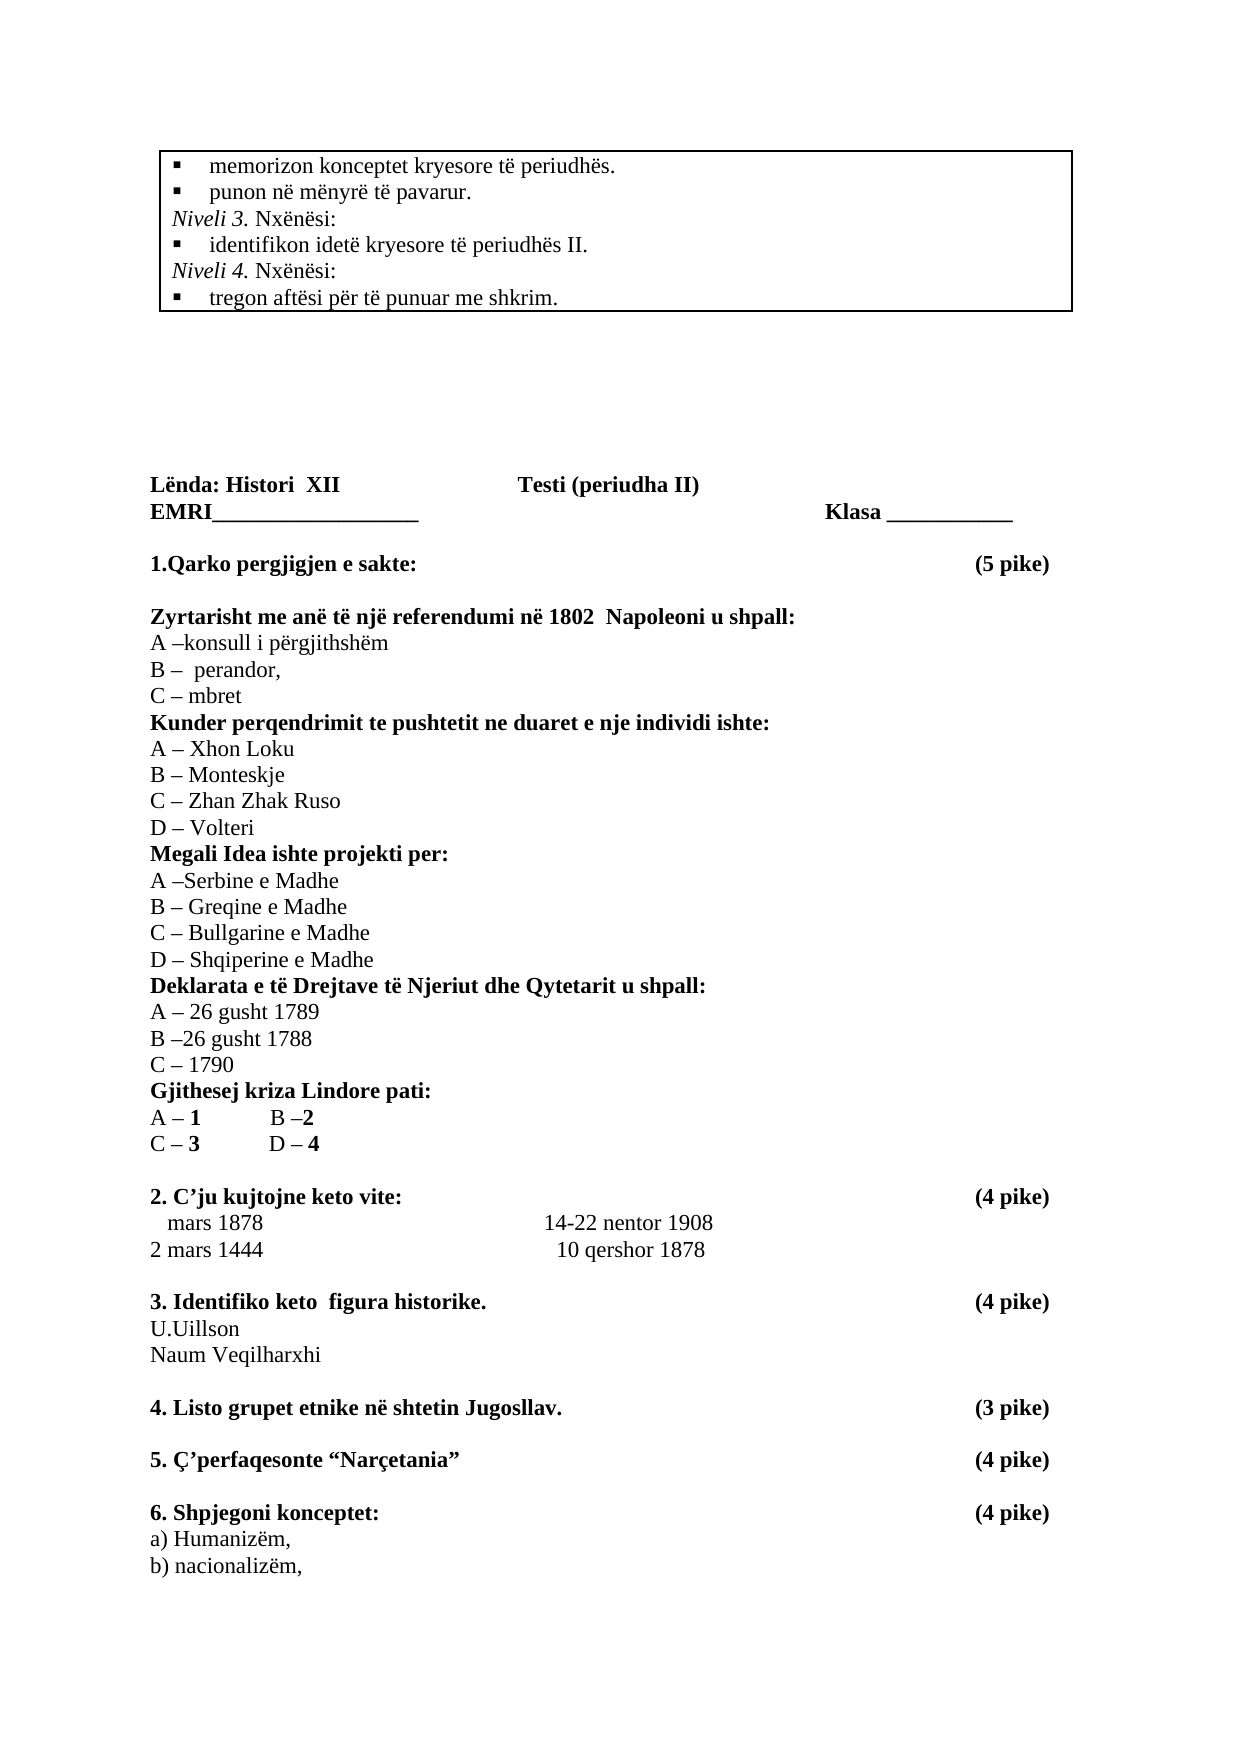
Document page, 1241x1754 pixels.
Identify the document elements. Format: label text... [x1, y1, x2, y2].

text Kunder perqendrimit te pushtetit ne duaret e nje individi ishte: [150, 708, 1203, 735]
text a) Humanizëm, [150, 1526, 1203, 1552]
text 5. Ç’perfaqesonte “Narçetania” (4 pike) [150, 1446, 1203, 1473]
text B –26 gusht 1788 [150, 1025, 1203, 1051]
text D – Shqiperine e Madhe [150, 946, 1203, 972]
text 1.Qarko pergjigjen e sakte: (5 pike) [150, 550, 1203, 577]
text 2. C’ju kujtojne keto vite: (4 pike) [150, 1183, 1203, 1209]
text B – Monteskje [150, 761, 1203, 788]
text D – Volteri [150, 814, 1203, 840]
text C – 1790 [150, 1051, 1203, 1077]
text A –konsull i përgjithshëm [150, 629, 1203, 656]
text Deklarata e të Drejtave të Njeriut dhe Qytetarit u shpall: [150, 972, 1203, 998]
text mars 1878 14-22 nentor 1908 [150, 1209, 1203, 1236]
text EMRI__________________ Klasa ___________ [150, 498, 1088, 524]
text Gjithesej kriza Lindore pati: [150, 1077, 1203, 1104]
text b) nacionalizëm, [150, 1552, 1203, 1578]
text B – Greqine e Madhe [150, 893, 1203, 919]
text B – perandor, [150, 656, 1203, 682]
text 2 mars 1444 10 qershor 1878 [150, 1236, 1203, 1262]
text A – 1 B –2 [150, 1104, 1203, 1130]
text 6. Shpjegoni konceptet: (4 pike) [150, 1499, 1203, 1526]
text U.Uillson [150, 1315, 1203, 1341]
text A – Xhon Loku [150, 735, 1203, 761]
text C – 3 D – 4 [150, 1130, 1203, 1157]
text Zyrtarisht me anë të një referendumi në 1802 Napoleoni u shpall: [150, 603, 1203, 629]
text 4. Listo grupet etnike në shtetin Jugosllav. (3 pike) [150, 1394, 1203, 1420]
text C – Zhan Zhak Ruso [150, 788, 1203, 814]
text Megali Idea ishte projekti per: [150, 840, 1203, 867]
text A – 26 gusht 1789 [150, 998, 1203, 1025]
text A –Serbine e Madhe [150, 867, 1203, 893]
text Lënda: Histori XII Testi (periudha II) [150, 471, 1088, 498]
text 3. Identifiko keto figura historike. (4 pike) [150, 1288, 1203, 1315]
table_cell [161, 152, 1071, 310]
text Naum Veqilharxhi [150, 1341, 1203, 1367]
text C – mbret [150, 682, 1203, 708]
text C – Bullgarine e Madhe [150, 919, 1203, 946]
